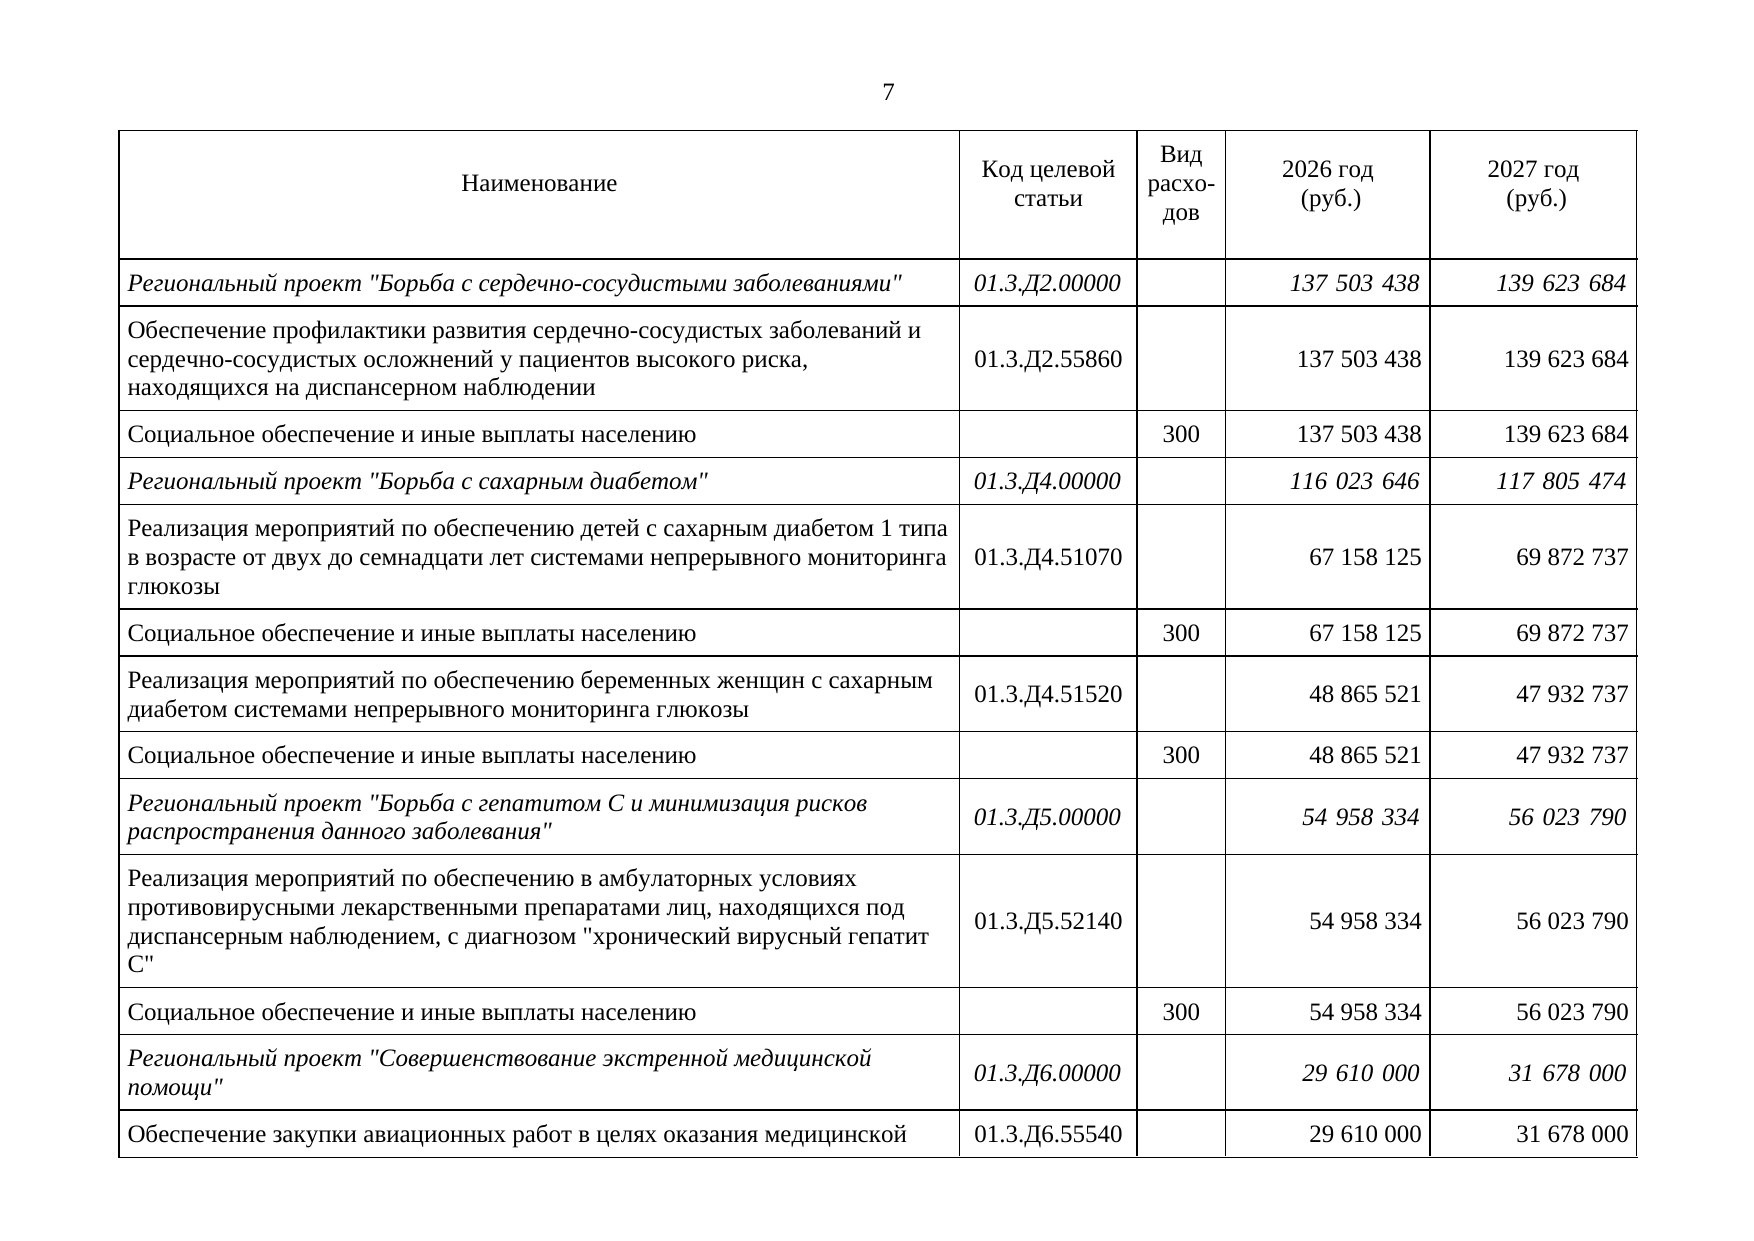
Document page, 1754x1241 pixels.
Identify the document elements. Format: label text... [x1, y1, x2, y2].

table_cell 300 [1138, 610, 1225, 655]
table_cell 01.3.Д2.00000 [960, 260, 1136, 305]
table_cell 139 623 684 [1431, 260, 1636, 305]
table_cell 54 958 334 [1226, 855, 1429, 987]
table_cell [1138, 779, 1225, 853]
table_cell 137 503 438 [1226, 260, 1429, 305]
table_cell [1138, 307, 1225, 409]
table_cell 01.3.Д2.55860 [960, 307, 1136, 409]
table_cell [960, 411, 1136, 457]
table_cell 56 023 790 [1431, 988, 1636, 1034]
table_cell 56 023 790 [1431, 779, 1636, 853]
table_cell 300 [1138, 732, 1225, 778]
table_cell [1138, 505, 1225, 608]
table_cell 137 503 438 [1226, 411, 1429, 457]
table_header Наименование [120, 131, 959, 258]
table_cell 01.3.Д6.00000 [960, 1035, 1136, 1109]
table_cell 01.3.Д4.00000 [960, 458, 1136, 503]
table_cell [960, 732, 1136, 778]
table_cell Обеспечение профилактики развития сердечно-сосудистых заболеваний и сердечно-сосудистых осложнений у пациентов высокого риска, находящихся на диспансерном наблюдении [120, 307, 959, 409]
table_cell Региональный проект "Борьба с гепатитом С и минимизация рисков распространения данного заболевания" [120, 779, 959, 853]
table_cell 01.3.Д4.51070 [960, 505, 1136, 608]
table_cell Социальное обеспечение и иные выплаты населению [120, 610, 959, 655]
table_cell Региональный проект "Борьба с сахарным диабетом" [120, 458, 959, 503]
table_header Вид расхо-дов [1138, 131, 1225, 258]
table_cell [120, 1111, 959, 1156]
table_cell Социальное обеспечение и иные выплаты населению [120, 732, 959, 778]
table_cell 31 678 000 [1431, 1035, 1636, 1109]
table_cell 300 [1138, 988, 1225, 1034]
table_cell 01.3.Д6.55540 [960, 1111, 1136, 1156]
table_cell Социальное обеспечение и иные выплаты населению [120, 988, 959, 1034]
table_cell 116 023 646 [1226, 458, 1429, 503]
table_cell 300 [1138, 411, 1225, 457]
table_cell Региональный проект "Борьба с сердечно-сосудистыми заболеваниями" [120, 260, 959, 305]
table_cell 67 158 125 [1226, 505, 1429, 608]
table_cell Социальное обеспечение и иные выплаты населению [120, 411, 959, 457]
table_cell 29 610 000 [1226, 1111, 1429, 1156]
table_cell 56 023 790 [1431, 855, 1636, 987]
table_cell 01.3.Д5.00000 [960, 779, 1136, 853]
table_cell 47 932 737 [1431, 732, 1636, 778]
table_cell [1138, 458, 1225, 503]
table_cell Реализация мероприятий по обеспечению беременных женщин с сахарным диабетом системами непрерывного мониторинга глюкозы [120, 657, 959, 731]
table_header 2026 год (руб.) [1226, 131, 1429, 258]
table_cell 01.3.Д4.51520 [960, 657, 1136, 731]
table_cell 54 958 334 [1226, 988, 1429, 1034]
table_cell 01.3.Д5.52140 [960, 855, 1136, 987]
table_cell 139 623 684 [1431, 411, 1636, 457]
table_cell 139 623 684 [1431, 307, 1636, 409]
table_cell 67 158 125 [1226, 610, 1429, 655]
table_cell [960, 610, 1136, 655]
table_cell [1138, 1111, 1225, 1156]
table_cell 29 610 000 [1226, 1035, 1429, 1109]
table_cell 69 872 737 [1431, 610, 1636, 655]
table_cell 48 865 521 [1226, 657, 1429, 731]
table_cell 54 958 334 [1226, 779, 1429, 853]
table_cell [1138, 855, 1225, 987]
table_header Код целевой статьи [960, 131, 1136, 258]
table_cell 47 932 737 [1431, 657, 1636, 731]
table_cell 117 805 474 [1431, 458, 1636, 503]
table_cell [1138, 657, 1225, 731]
table_cell 48 865 521 [1226, 732, 1429, 778]
table_header 2027 год (руб.) [1431, 131, 1636, 258]
table_cell [1138, 1035, 1225, 1109]
table_cell Реализация мероприятий по обеспечению детей с сахарным диабетом 1 типа в возрасте от двух до семнадцати лет системами непрерывного мониторинга глюкозы [120, 505, 959, 608]
table_cell Реализация мероприятий по обеспечению в амбулаторных условиях противовирусными лекарственными препаратами лиц, находящихся под диспансерным наблюдением, с диагнозом "хронический вирусный гепатит С" [120, 855, 959, 987]
table_cell Региональный проект "Совершенствование экстренной медицинской помощи" [120, 1035, 959, 1109]
table_cell [960, 988, 1136, 1034]
table_cell [1138, 260, 1225, 305]
table_cell 69 872 737 [1431, 505, 1636, 608]
table_cell 137 503 438 [1226, 307, 1429, 409]
table_cell 31 678 000 [1431, 1111, 1636, 1156]
